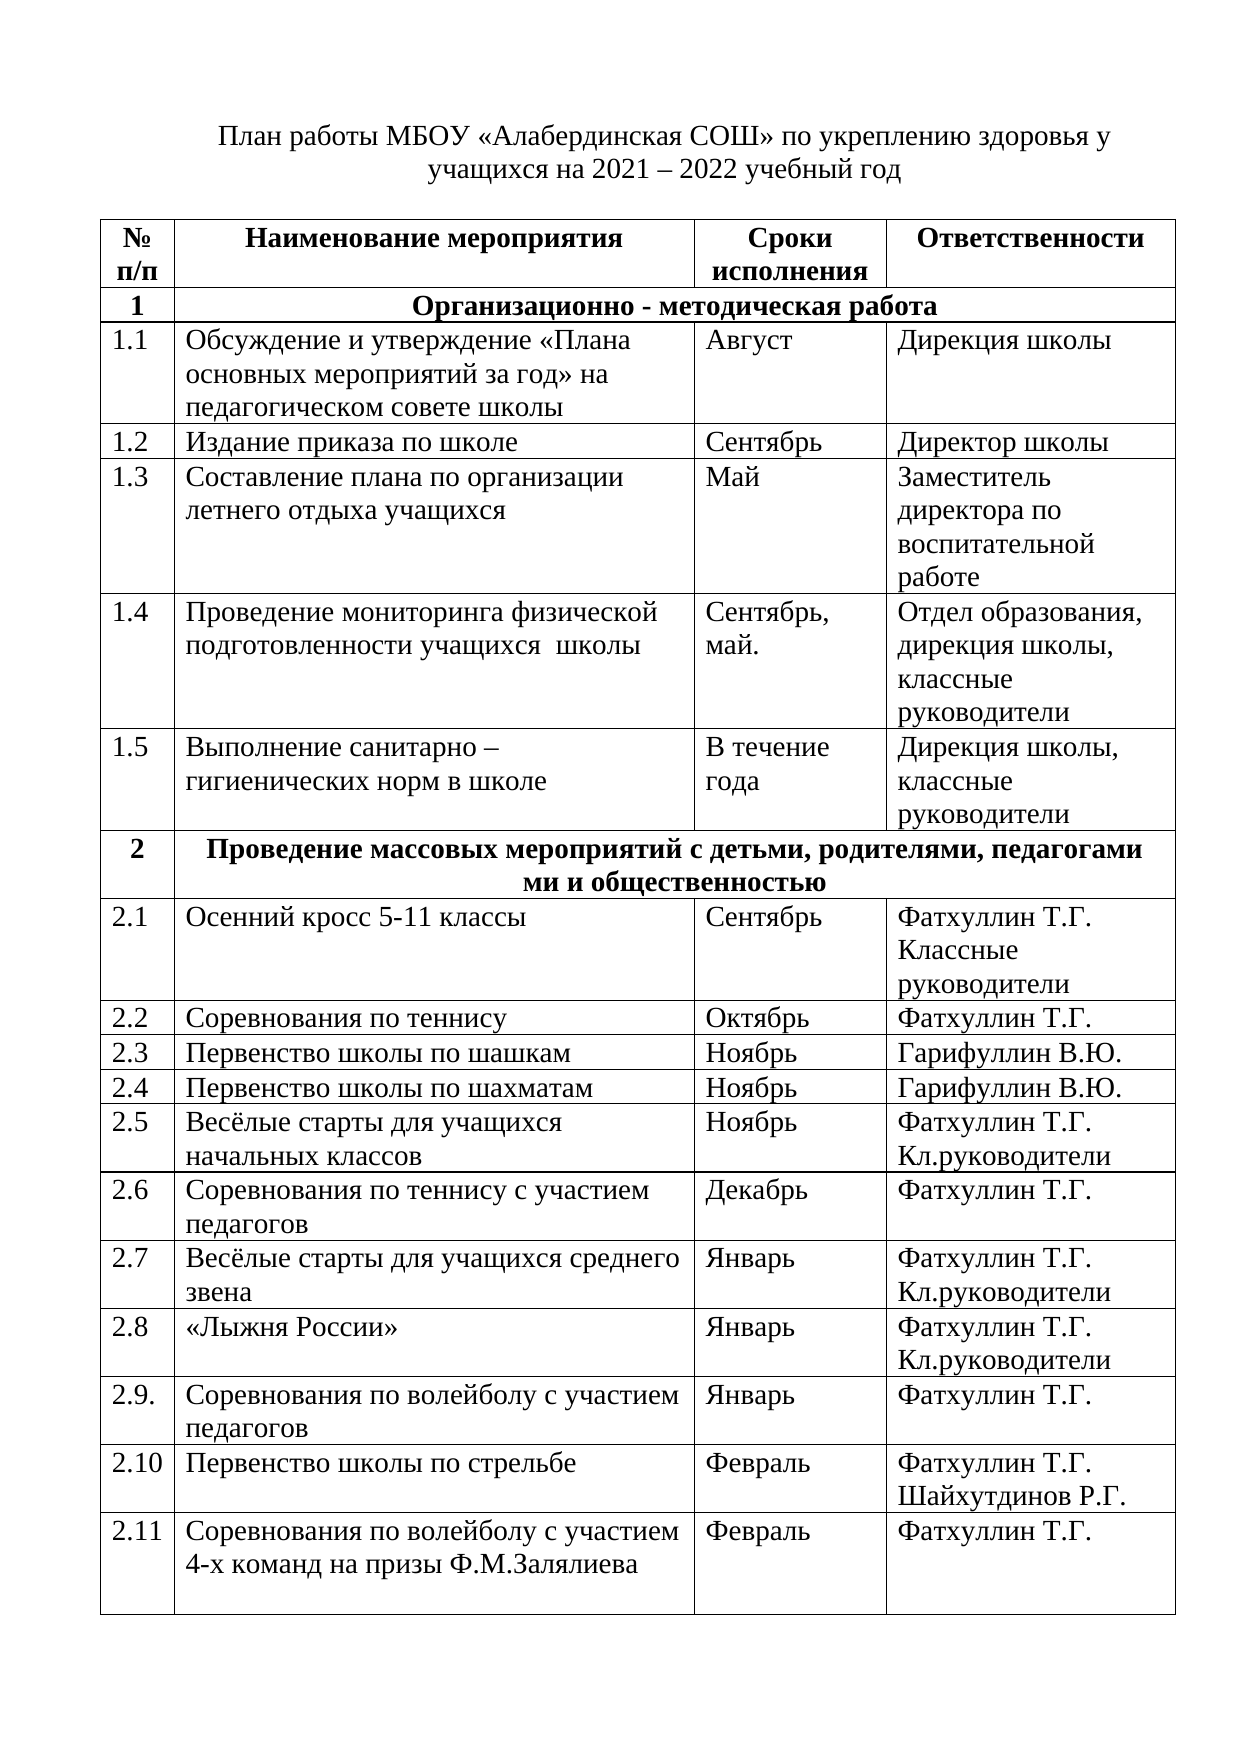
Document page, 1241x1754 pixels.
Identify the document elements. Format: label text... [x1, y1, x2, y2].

table_cell Первенство школы по шахматам [175, 1070, 694, 1103]
table_cell Февраль [695, 1445, 886, 1512]
table_cell Сентябрь [695, 424, 886, 458]
table_cell 2.11 [101, 1513, 174, 1614]
table_cell Заместитель директора по воспитательной работе [887, 459, 1175, 593]
table_cell 1 [101, 288, 174, 321]
table_cell Ноябрь [695, 1035, 886, 1069]
table_cell Январь [695, 1309, 886, 1376]
table_cell 2 [101, 831, 174, 898]
table_cell Директор школы [887, 424, 1175, 458]
table_cell Выполнение санитарно – гигиенических норм в школе [175, 729, 694, 830]
table_cell Сентябрь [695, 899, 886, 999]
table_cell Дирекция школы, классные руководители [887, 729, 1175, 830]
table_cell 1.5 [101, 729, 174, 830]
table_cell Весёлые старты для учащихся начальных классов [175, 1104, 694, 1171]
table_header Наименование мероприятия [175, 220, 694, 287]
table_cell Январь [695, 1377, 886, 1444]
table_cell Февраль [695, 1513, 886, 1614]
table_cell Фатхуллин Т.Г. Кл.руководители [887, 1309, 1175, 1376]
table_cell Составление плана по организации летнего отдыха учащихся [175, 459, 694, 593]
table_cell Декабрь [695, 1173, 886, 1239]
table_cell Май [695, 459, 886, 593]
table_cell В течение года [695, 729, 886, 830]
table_cell Дирекция школы [887, 323, 1175, 423]
table_cell Организационно - методическая работа [175, 288, 1175, 321]
table_cell Фатхуллин Т.Г. Шайхутдинов Р.Г. [887, 1445, 1175, 1512]
table_cell Гарифуллин В.Ю. [887, 1035, 1175, 1069]
table_cell Осенний кросс 5-11 классы [175, 899, 694, 999]
table_header Ответственности [887, 220, 1175, 287]
table_header Сроки исполнения [695, 220, 886, 287]
table_cell Проведение мониторинга физической подготовленности учащихся школы [175, 594, 694, 728]
table_cell Сентябрь, май. [695, 594, 886, 728]
table_cell Фатхуллин Т.Г. Кл.руководители [887, 1241, 1175, 1308]
table_cell 2.6 [101, 1173, 174, 1239]
table_cell 1.2 [101, 424, 174, 458]
table_cell 2.5 [101, 1104, 174, 1171]
table_cell 1.4 [101, 594, 174, 728]
table_cell 2.2 [101, 1001, 174, 1034]
table_cell Проведение массовых мероприятий с детьми, родителями, педагогами ми и общественностью [175, 831, 1175, 898]
table_cell Октябрь [695, 1001, 886, 1034]
table_cell Ноябрь [695, 1104, 886, 1171]
table_cell Издание приказа по школе [175, 424, 694, 458]
table_cell 2.9. [101, 1377, 174, 1444]
table_header № п/п [101, 220, 174, 287]
table_cell 1.3 [101, 459, 174, 593]
table_cell Фатхуллин Т.Г. [887, 1377, 1175, 1444]
table_cell Январь [695, 1241, 886, 1308]
table_cell Фатхуллин Т.Г. [887, 1001, 1175, 1034]
table_cell Соревнования по волейболу с участием педагогов [175, 1377, 694, 1444]
table_cell 2.7 [101, 1241, 174, 1308]
table_cell Фатхуллин Т.Г. Классные руководители [887, 899, 1175, 999]
table_cell Первенство школы по стрельбе [175, 1445, 694, 1512]
table_cell 2.10 [101, 1445, 174, 1512]
table_cell Соревнования по теннису с участием педагогов [175, 1173, 694, 1239]
table_cell 2.3 [101, 1035, 174, 1069]
table_cell Обсуждение и утверждение «Плана основных мероприятий за год» на педагогическом совете школы [175, 323, 694, 423]
table_cell 1.1 [101, 323, 174, 423]
table_cell Фатхуллин Т.Г. Кл.руководители [887, 1104, 1175, 1171]
text План работы МБОУ «Алабердинская СОШ» по укреплению здоровья у учащихся на 2021 – 2022 учебный год [177, 118, 1152, 185]
table_cell 2.8 [101, 1309, 174, 1376]
table_cell Первенство школы по шашкам [175, 1035, 694, 1069]
table_cell Ноябрь [695, 1070, 886, 1103]
table_cell 2.4 [101, 1070, 174, 1103]
table_cell Соревнования по теннису [175, 1001, 694, 1034]
table_cell «Лыжня России» [175, 1309, 694, 1376]
table_cell Гарифуллин В.Ю. [887, 1070, 1175, 1103]
table_cell Весёлые старты для учащихся среднего звена [175, 1241, 694, 1308]
table_cell Фатхуллин Т.Г. [887, 1173, 1175, 1239]
table_cell Август [695, 323, 886, 423]
table_cell Соревнования по волейболу с участием 4-х команд на призы Ф.М.Залялиева [175, 1513, 694, 1614]
table_cell 2.1 [101, 899, 174, 999]
table_cell Фатхуллин Т.Г. [887, 1513, 1175, 1614]
table_cell Отдел образования, дирекция школы, классные руководители [887, 594, 1175, 728]
